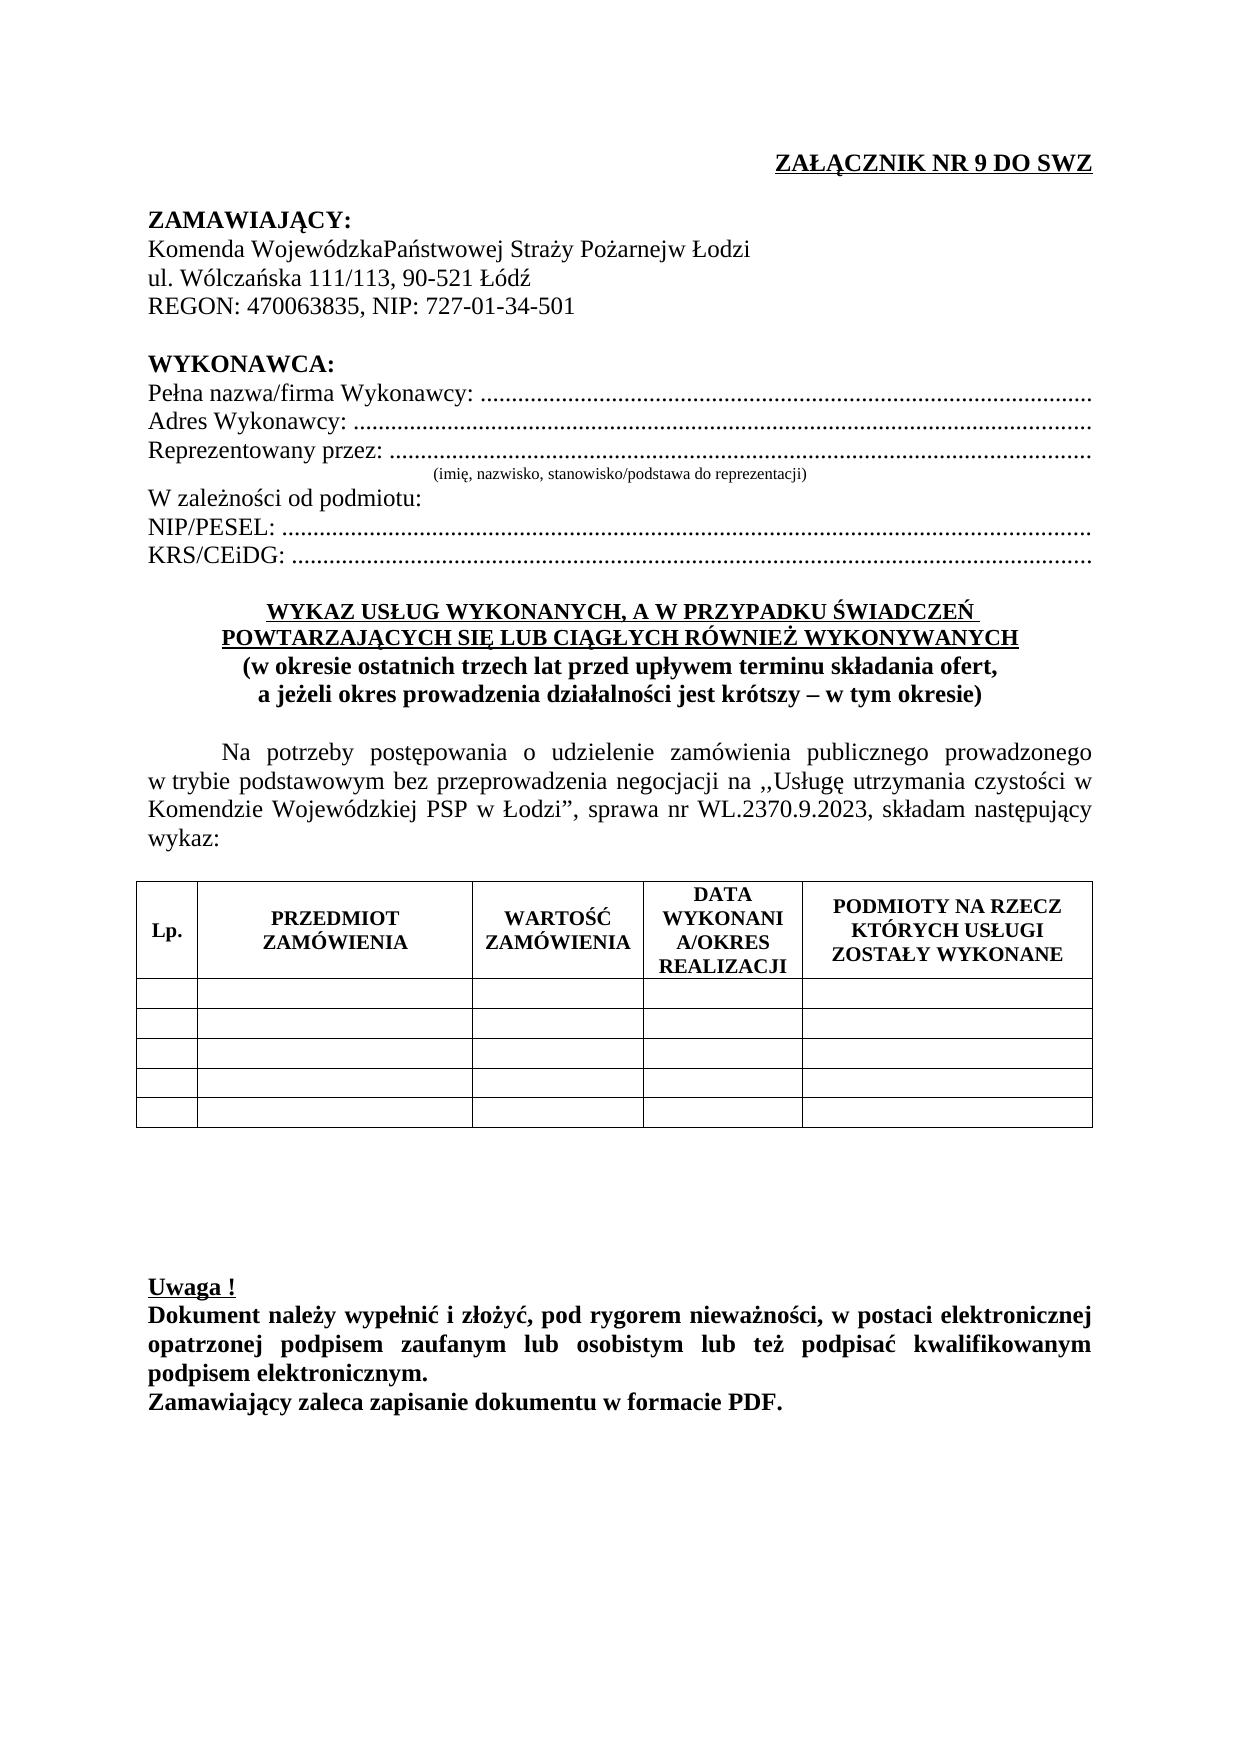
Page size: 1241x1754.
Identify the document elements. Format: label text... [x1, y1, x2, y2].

text ZAMAWIAJĄCY: [148, 205, 1093, 234]
text Na potrzeby postępowania o udzielenie zamówienia publicznego prowadzonego w trybie podstawowym bez przeprowadzenia negocjacji na ,,Usługę utrzymania czystości w Komendzie Wojewódzkiej PSP w Łodzi”, sprawa nr WL.2370.9.2023, składam następujący wykaz: [148, 737, 1093, 852]
table_cell [644, 979, 802, 1008]
text WYKONAWCA: [148, 349, 1093, 378]
table_cell [137, 979, 197, 1008]
text REGON: 470063835, NIP: 727-01-34-501 [148, 291, 1093, 320]
table_cell [644, 1069, 802, 1097]
table_cell [137, 1009, 197, 1038]
table_header PODMIOTY NA RZECZ KTÓRYCH USŁUGI ZOSTAŁY WYKONANE [803, 882, 1092, 978]
text ZAŁĄCZNIK NR 9 DO SWZ [148, 148, 1093, 176]
table_cell [644, 1039, 802, 1067]
table_cell [473, 979, 643, 1008]
text Uwaga ! [148, 1272, 1093, 1301]
text a jeżeli okres prowadzenia działalności jest krótszy – w tym okresie) [148, 679, 1093, 708]
text (w okresie ostatnich trzech lat przed upływem terminu składania ofert, [148, 651, 1093, 679]
table_cell [137, 1039, 197, 1067]
text W zależności od podmiotu: [148, 483, 1093, 512]
text Zamawiający zaleca zapisanie dokumentu w formacie PDF. [148, 1387, 1093, 1416]
text Dokument należy wypełnić i złożyć, pod rygorem nieważności, w postaci elektronicznej opatrzonej podpisem zaufanym lub osobistym lub też podpisać kwalifikowanym podpisem elektronicznym. [148, 1301, 1093, 1387]
table_cell [473, 1009, 643, 1038]
table_cell [644, 1009, 802, 1038]
table_cell [803, 1039, 1092, 1067]
table_cell [803, 979, 1092, 1008]
text KRS/CEiDG: [148, 541, 1093, 569]
table_cell [198, 979, 472, 1008]
table_cell [803, 1069, 1092, 1097]
text POWTARZAJĄCYCH SIĘ LUB CIĄGŁYCH RÓWNIEŻ WYKONYWANYCH [148, 624, 1093, 651]
table_cell [198, 1069, 472, 1097]
text (imię, nazwisko, stanowisko/podstawa do reprezentacji) [148, 464, 1093, 483]
text Pełna nazwa/firma Wykonawcy: [148, 378, 1093, 406]
table_cell [473, 1039, 643, 1067]
table_cell [473, 1069, 643, 1097]
text ul. Wólczańska 111/113, 90-521 Łódź [148, 263, 1093, 291]
table_header PRZEDMIOT ZAMÓWIENIA [198, 882, 472, 978]
table_cell [198, 1039, 472, 1067]
table_cell [803, 1009, 1092, 1038]
table_header Lp. [137, 882, 197, 978]
text Komenda WojewódzkaPaństwowej Straży Pożarnejw Łodzi [148, 234, 1093, 263]
text Adres Wykonawcy: [148, 406, 1093, 435]
table_cell [644, 1098, 802, 1127]
text Reprezentowany przez: [148, 435, 1093, 464]
table_header DATA WYKONANIA/OKRES REALIZACJI [644, 882, 802, 978]
table_cell [137, 1069, 197, 1097]
table_cell [473, 1098, 643, 1127]
table_cell [198, 1098, 472, 1127]
table_header WARTOŚĆ ZAMÓWIENIA [473, 882, 643, 978]
table_cell [803, 1098, 1092, 1127]
text WYKAZ USŁUG WYKONANYCH, A W PRZYPADKU ŚWIADCZEŃ [148, 598, 1093, 624]
table_cell [137, 1098, 197, 1127]
table_cell [198, 1009, 472, 1038]
text NIP/PESEL: [148, 512, 1093, 541]
